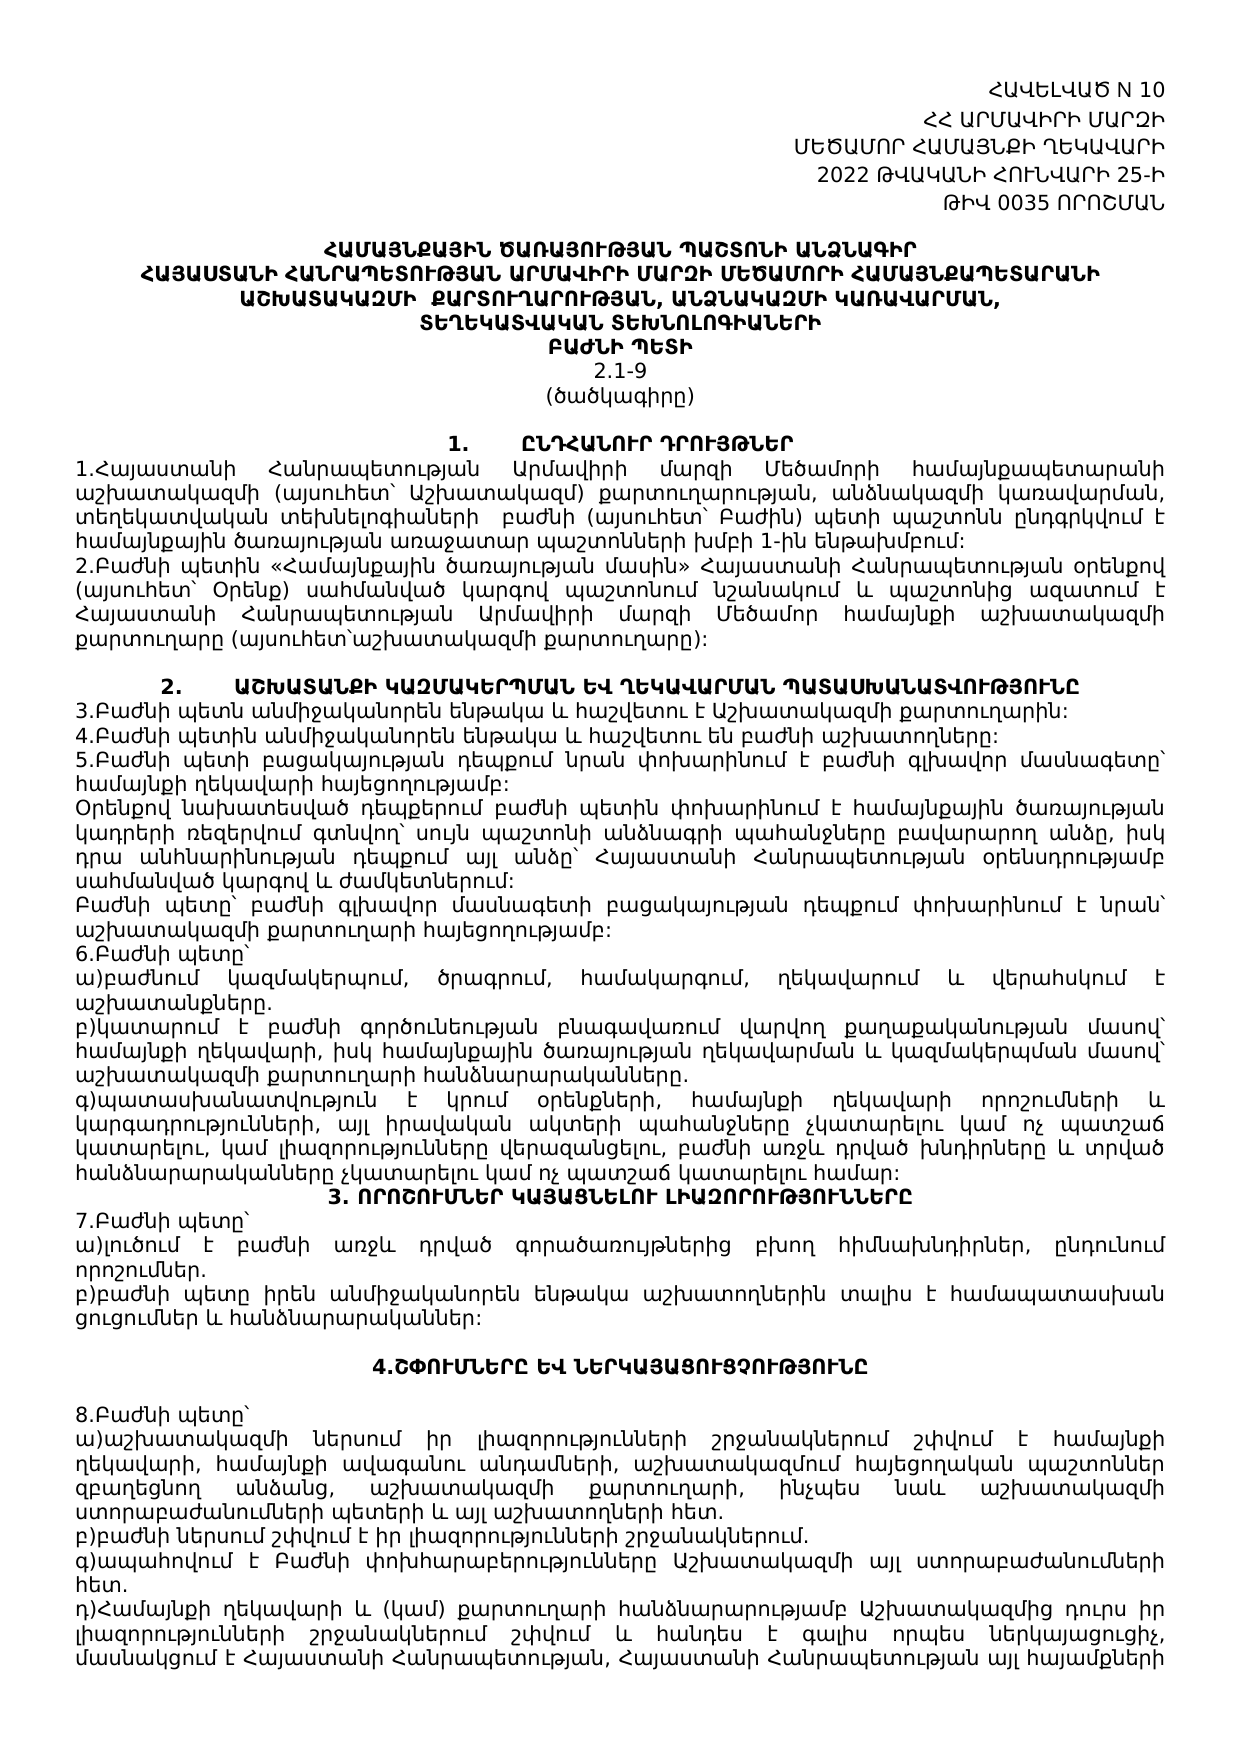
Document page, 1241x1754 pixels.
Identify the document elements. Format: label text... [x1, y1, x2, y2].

text Բաժնի պետը՝ բաժնի գլխավոր մասնագետի բացակայության դեպքում փոխարինում է նրան՝ աշխատակազմի քարտուղարի հայեցողությամբ: [75, 893, 1165, 942]
text 7.Բաժնի պետը՝ [75, 1209, 1165, 1233]
text 4.ՇՓՈՒՄՆԵՐԸ ԵՎ ՆԵՐԿԱՅԱՑՈՒՑՉՈՒԹՅՈՒՆԸ [75, 1355, 1165, 1379]
text 2. ԱՇԽԱՏԱՆՔԻ ԿԱԶՄԱԿԵՐՊՄԱՆ ԵՎ ՂԵԿԱՎԱՐՄԱՆ ՊԱՏԱՍԽԱՆԱՏՎՈՒԹՅՈՒՆԸ [75, 675, 1165, 699]
text (ծածկագիրը) [75, 384, 1165, 408]
text ա)աշխատակազմի ներսում իր լիազորությունների շրջանակներում շփվում է համայնքի ղեկավարի, համայնքի ավագանու անդամների, աշխատակազմում հայեցողական պաշտոններ զբաղեցնող անձանց, աշխատակազմի քարտուղարի, ինչպես նաև աշխատակազմի ստորաբաժանումների պետերի և այլ աշխատողների հետ. [75, 1427, 1165, 1524]
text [75, 1597, 1165, 1670]
text ՀԱՄԱՅՆՔԱՅԻՆ ԾԱՌԱՅՈՒԹՅԱՆ ՊԱՇՏՈՆԻ ԱՆՁՆԱԳԻՐ [75, 238, 1165, 262]
text 4.Բաժնի պետին անմիջականորեն ենթակա և հաշվետու են բաժնի աշխատողները: [75, 724, 1165, 748]
text Օրենքով նախատեսված դեպքերում բաժնի պետին փոխարինում է համայնքային ծառայության կադրերի ռեզերվում գտնվող՝ սույն պաշտոնի անձնագրի պահանջները բավարարող անձը, իսկ դրա անհնարինության դեպքում այլ անձը՝ Հայաստանի Հանրապետության օրենսդրությամբ սահմանված կարգով և ժամկետներում: [75, 796, 1165, 893]
text գ)ապահովում է Բաժնի փոխհարաբերությունները Աշխատակազմի այլ ստորաբաժանումների հետ. [75, 1549, 1165, 1597]
text ՄԵԾԱՄՈՐ ՀԱՄԱՅՆՔԻ ՂԵԿԱՎԱՐԻ [591, 135, 1165, 160]
text ՀԱՎԵԼՎԱԾ N 10 [591, 75, 1165, 103]
text 2022 ԹՎԱԿԱՆԻ ՀՈՒՆՎԱՐԻ 25-Ի [517, 163, 1165, 187]
text գ)պատասխանատվություն է կրում օրենքների, համայնքի ղեկավարի որոշումների և կարգադրությունների, այլ իրավական ակտերի պահանջները չկատարելու կամ ոչ պատշաճ կատարելու, կամ լիազորությունները վերազանցելու, բաժնի առջև դրված խնդիրները և տրված հանձնարարականները չկատարելու կամ ոչ պատշաճ կատարելու համար: [75, 1088, 1165, 1185]
text ՀՀ ԱՐՄԱՎԻՐԻ ՄԱՐԶԻ [591, 108, 1165, 132]
text ՀԱՅԱՍՏԱՆԻ ՀԱՆՐԱՊԵՏՈՒԹՅԱՆ ԱՐՄԱՎԻՐԻ ՄԱՐԶԻ ՄԵԾԱՄՈՐԻ ՀԱՄԱՅՆՔԱՊԵՏԱՐԱՆԻ ԱՇԽԱՏԱԿԱԶՄԻ ՔԱՐՏՈՒՂԱՐՈՒԹՅԱՆ, ԱՆՁՆԱԿԱԶՄԻ ԿԱՌԱՎԱՐՄԱՆ, ՏԵՂԵԿԱՏՎԱԿԱՆ ՏԵԽՆՈԼՈԳԻԱՆԵՐԻ [75, 262, 1165, 335]
text 6.Բաժնի պետը՝ [75, 942, 1165, 966]
text 5.Բաժնի պետի բացակայության դեպքում նրան փոխարինում է բաժնի գլխավոր մասնագետը՝ համայնքի ղեկավարի հայեցողությամբ: [75, 748, 1165, 796]
text 1. ԸՆԴՀԱՆՈՒՐ ԴՐՈՒՅԹՆԵՐ [75, 432, 1165, 457]
text 3.Բաժնի պետն անմիջականորեն ենթակա և հաշվետու է Աշխատակազմի քարտուղարին: [75, 699, 1165, 724]
text 1.Հայաստանի Հանրապետության Արմավիրի մարզի Մեծամորի համայնքապետարանի աշխատակազմի (այսուհետ՝ Աշխատակազմ) քարտուղարության, անձնակազմի կառավարման, տեղեկատվական տեխնելոգիաների բաժնի (այսուհետ՝ Բաժին) պետի պաշտոնն ընդգրկվում է համայնքային ծառայության առաջատար պաշտոնների խմբի 1-ին ենթախմբում: [75, 457, 1165, 554]
text ԲԱԺՆԻ ՊԵՏԻ [75, 335, 1165, 359]
text 3. ՈՐՈՇՈՒՄՆԵՐ ԿԱՅԱՑՆԵԼՈՒ ԼԻԱԶՈՐՈՒԹՅՈՒՆՆԵՐԸ [75, 1185, 1165, 1209]
text ա)բաժնում կազմակերպում, ծրագրում, համակարգում, ղեկավարում և վերահսկում է աշխատանքները. [75, 966, 1165, 1015]
text 2.Բաժնի պետին «Համայնքային ծառայության մասին» Հայաստանի Հանրապետության օրենքով (այսուհետ՝ Օրենք) սահմանված կարգով պաշտոնում նշանակում և պաշտոնից ազատում է Հայաստանի Հանրապետության Արմավիրի մարզի Մեծամոր համայնքի աշխատակազմի քարտուղարը (այսուհետ՝աշխատակազմի քարտուղարը): [75, 554, 1165, 651]
text բ)բաժնի ներսում շփվում է իր լիազորությունների շրջանակներում. [75, 1524, 1165, 1549]
text ա)լուծում է բաժնի առջև դրված գորածառույթներից բխող հիմնախնդիրներ, ընդունում որոշումներ. [75, 1233, 1165, 1282]
text ԹԻՎ 0035 ՈՐՈՇՄԱՆ [517, 191, 1165, 215]
text 2.1-9 [75, 359, 1165, 384]
text բ)բաժնի պետը իրեն անմիջականորեն ենթակա աշխատողներին տալիս է համապատասխան ցուցումներ և հանձնարարականներ: [75, 1282, 1165, 1330]
text 8.Բաժնի պետը՝ [75, 1403, 1165, 1427]
text բ)կատարում է բաժնի գործունեության բնագավառում վարվող քաղաքականության մասով՝ համայնքի ղեկավարի, իսկ համայնքային ծառայության ղեկավարման և կազմակերպման մասով՝ աշխատակազմի քարտուղարի հանձնարարականները. [75, 1015, 1165, 1088]
